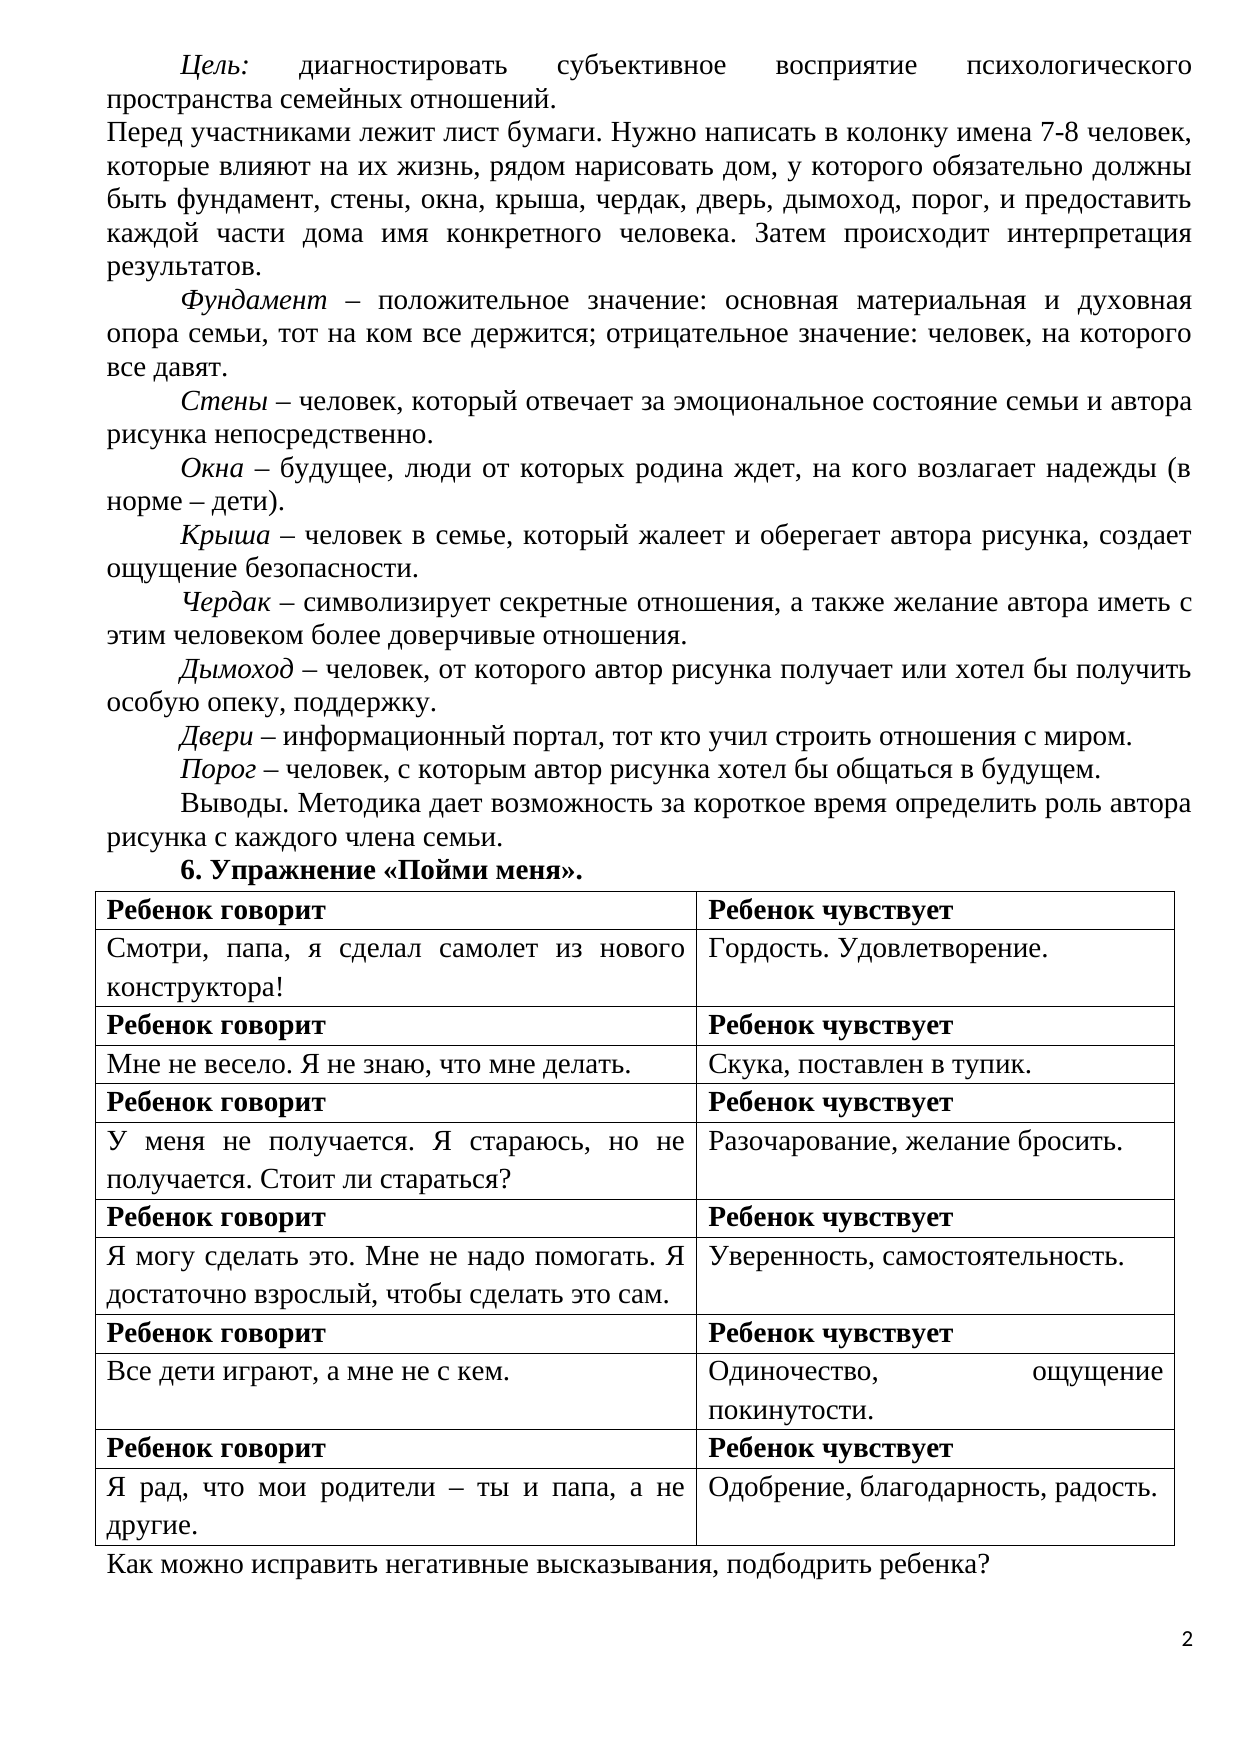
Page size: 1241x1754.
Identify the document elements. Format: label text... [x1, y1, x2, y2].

text Цель: диагностировать субъективное восприятие психологического пространства семейных отношений. [106, 47, 1193, 114]
table_header Ребенок говорит [96, 892, 696, 929]
table_cell Смотри, папа, я сделал самолет из нового конструктора! [96, 930, 696, 1006]
table_cell Ребенок говорит [96, 1200, 696, 1237]
table_cell Ребенок говорит [96, 1430, 696, 1468]
table_cell Ребенок чувствует [697, 1430, 1174, 1468]
text Дымоход – человек, от которого автор рисунка получает или хотел бы получить особую опеку, поддержку. [106, 651, 1193, 718]
table_cell Ребенок чувствует [697, 1007, 1174, 1045]
text Чердак – символизирует секретные отношения, а также желание автора иметь с этим человеком более доверчивые отношения. [106, 584, 1193, 651]
text 6. Упражнение «Пойми меня». [106, 852, 1193, 886]
table_cell Я могу сделать это. Мне не надо помогать. Я достаточно взрослый, чтобы сделать это сам. [96, 1238, 696, 1314]
table_cell Скука, поставлен в тупик. [697, 1046, 1174, 1083]
table_cell Ребенок чувствует [697, 1084, 1174, 1122]
table_cell Одобрение, благодарность, радость. [697, 1469, 1174, 1545]
table_cell Я рад, что мои родители – ты и папа, а не другие. [96, 1469, 696, 1545]
text Двери – информационный портал, тот кто учил строить отношения с миром. [106, 718, 1193, 752]
table_cell Гордость. Удовлетворение. [697, 930, 1174, 1006]
table_cell Все дети играют, а мне не с кем. [96, 1354, 696, 1429]
text Как можно исправить негативные высказывания, подбодрить ребенка? [106, 1546, 1193, 1579]
text Перед участниками лежит лист бумаги. Нужно написать в колонку имена 7-8 человек, которые влияют на их жизнь, рядом нарисовать дом, у которого обязательно должны быть фундамент, стены, окна, крыша, чердак, дверь, дымоход, порог, и предоставить каждой части дома имя конкретного человека. Затем происходит интерпретация результатов. [106, 114, 1193, 282]
table_cell У меня не получается. Я стараюсь, но не получается. Стоит ли стараться? [96, 1123, 696, 1198]
table_cell Разочарование, желание бросить. [697, 1123, 1174, 1198]
text Выводы. Методика дает возможность за короткое время определить роль автора рисунка с каждого члена семьи. [106, 785, 1193, 852]
table_cell Одиночество, ощущение покинутости. [697, 1354, 1174, 1429]
table_cell Ребенок чувствует [697, 1315, 1174, 1352]
table_cell Мне не весело. Я не знаю, что мне делать. [96, 1046, 696, 1083]
text Фундамент – положительное значение: основная материальная и духовная опора семьи, тот на ком все держится; отрицательное значение: человек, на которого все давят. [106, 282, 1193, 383]
table_cell Уверенность, самостоятельность. [697, 1238, 1174, 1314]
table_cell Ребенок говорит [96, 1315, 696, 1352]
text Крыша – человек в семье, который жалеет и оберегает автора рисунка, создает ощущение безопасности. [106, 517, 1193, 584]
text Порог – человек, с которым автор рисунка хотел бы общаться в будущем. [106, 752, 1193, 785]
text Окна – будущее, люди от которых родина ждет, на кого возлагает надежды (в норме – дети). [106, 450, 1193, 517]
table_cell Ребенок говорит [96, 1084, 696, 1122]
table_header Ребенок чувствует [697, 892, 1174, 929]
text Стены – человек, который отвечает за эмоциональное состояние семьи и автора рисунка непосредственно. [106, 383, 1193, 450]
table_cell Ребенок чувствует [697, 1200, 1174, 1237]
table_cell Ребенок говорит [96, 1007, 696, 1045]
